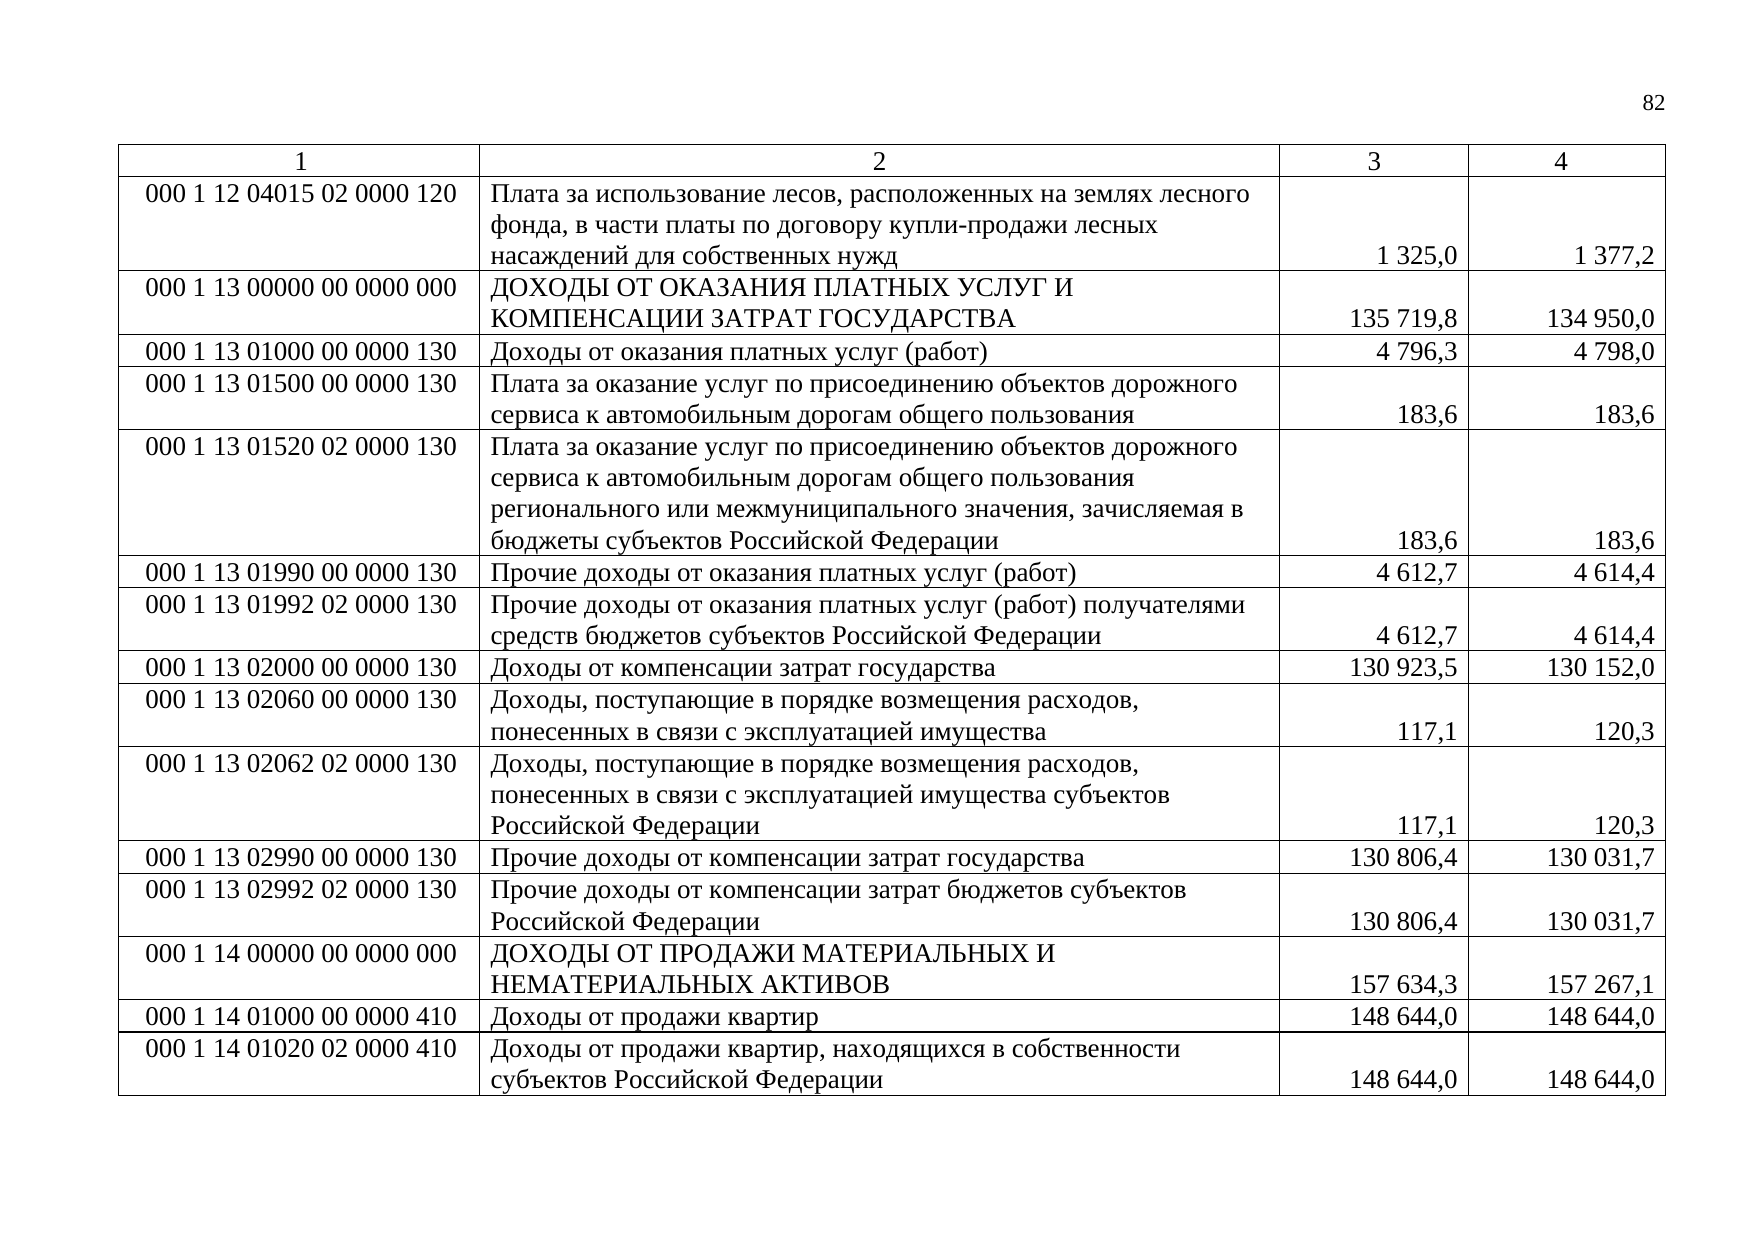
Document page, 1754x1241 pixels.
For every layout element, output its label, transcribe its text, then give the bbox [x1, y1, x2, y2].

table_cell Плата за оказание услуг по присоединению объектов дорожного сервиса к автомобильным дорогам общего пользования [480, 367, 1279, 429]
table_header 3 [1280, 145, 1468, 176]
table_cell 148 644,0 [1280, 1033, 1468, 1095]
table_cell 4 614,4 [1469, 588, 1665, 650]
table_cell 4 612,7 [1280, 556, 1468, 587]
table_cell Прочие доходы от оказания платных услуг (работ) получателями средств бюджетов субъектов Российской Федерации [480, 588, 1279, 650]
table_cell 120,3 [1469, 684, 1665, 746]
table_cell 000 1 13 01520 02 0000 130 [119, 430, 479, 555]
table_cell 000 1 12 04015 02 0000 120 [119, 177, 479, 270]
table_cell Прочие доходы от оказания платных услуг (работ) [480, 556, 1279, 587]
table_cell 000 1 13 02062 02 0000 130 [119, 747, 479, 840]
table_cell 157 267,1 [1469, 937, 1665, 999]
table_cell 130 152,0 [1469, 651, 1665, 683]
table_cell 000 1 13 02060 00 0000 130 [119, 684, 479, 746]
table_cell Доходы от оказания платных услуг (работ) [480, 335, 1279, 366]
table_cell 117,1 [1280, 747, 1468, 840]
table_cell 183,6 [1280, 367, 1468, 429]
table_cell 000 1 13 01000 00 0000 130 [119, 335, 479, 366]
table_cell 183,6 [1469, 367, 1665, 429]
table_cell Доходы от продажи квартир, находящихся в собственности субъектов Российской Федерации [480, 1033, 1279, 1095]
table_cell Прочие доходы от компенсации затрат государства [480, 841, 1279, 873]
table_header 4 [1469, 145, 1665, 176]
table_cell 4 798,0 [1469, 335, 1665, 366]
table_cell 1 325,0 [1280, 177, 1468, 270]
table_cell Плата за оказание услуг по присоединению объектов дорожного сервиса к автомобильным дорогам общего пользования регионального или межмуниципального значения, зачисляемая в бюджеты субъектов Российской Федерации [480, 430, 1279, 555]
table_cell 000 1 13 01500 00 0000 130 [119, 367, 479, 429]
table_cell 4 614,4 [1469, 556, 1665, 587]
table_cell 4 612,7 [1280, 588, 1468, 650]
table_header 2 [480, 145, 1279, 176]
table_cell 117,1 [1280, 684, 1468, 746]
table_cell 120,3 [1469, 747, 1665, 840]
table_cell 148 644,0 [1280, 1000, 1468, 1031]
table_cell 1 377,2 [1469, 177, 1665, 270]
table_cell 130 806,4 [1280, 841, 1468, 873]
table_cell Доходы от продажи квартир [480, 1000, 1279, 1031]
table_cell 148 644,0 [1469, 1000, 1665, 1031]
table_cell 130 923,5 [1280, 651, 1468, 683]
table_cell 000 1 13 02990 00 0000 130 [119, 841, 479, 873]
table_cell 130 031,7 [1469, 841, 1665, 873]
table_cell Доходы, поступающие в порядке возмещения расходов, понесенных в связи с эксплуатацией имущества [480, 684, 1279, 746]
table_cell 000 1 14 01000 00 0000 410 [119, 1000, 479, 1031]
table_cell 4 796,3 [1280, 335, 1468, 366]
table_cell 000 1 14 00000 00 0000 000 [119, 937, 479, 999]
table_cell Доходы от компенсации затрат государства [480, 651, 1279, 683]
table_cell ДОХОДЫ ОТ ОКАЗАНИЯ ПЛАТНЫХ УСЛУГ И КОМПЕНСАЦИИ ЗАТРАТ ГОСУДАРСТВА [480, 271, 1279, 334]
table_cell 000 1 13 01992 02 0000 130 [119, 588, 479, 650]
table_cell 135 719,8 [1280, 271, 1468, 334]
table_cell 157 634,3 [1280, 937, 1468, 999]
table_cell 000 1 13 00000 00 0000 000 [119, 271, 479, 334]
table_cell Плата за использование лесов, расположенных на землях лесного фонда, в части платы по договору купли-продажи лесных насаждений для собственных нужд [480, 177, 1279, 270]
table_cell 000 1 14 01020 02 0000 410 [119, 1033, 479, 1095]
table_cell 130 806,4 [1280, 874, 1468, 936]
table_cell 148 644,0 [1469, 1033, 1665, 1095]
table_cell 183,6 [1280, 430, 1468, 555]
table_cell 134 950,0 [1469, 271, 1665, 334]
table_cell 000 1 13 02000 00 0000 130 [119, 651, 479, 683]
table_cell 000 1 13 02992 02 0000 130 [119, 874, 479, 936]
table_cell 000 1 13 01990 00 0000 130 [119, 556, 479, 587]
table_cell Доходы, поступающие в порядке возмещения расходов, понесенных в связи с эксплуатацией имущества субъектов Российской Федерации [480, 747, 1279, 840]
table_cell Прочие доходы от компенсации затрат бюджетов субъектов Российской Федерации [480, 874, 1279, 936]
table_cell 130 031,7 [1469, 874, 1665, 936]
table_header 1 [119, 145, 479, 176]
table_cell 183,6 [1469, 430, 1665, 555]
table_cell ДОХОДЫ ОТ ПРОДАЖИ МАТЕРИАЛЬНЫХ И НЕМАТЕРИАЛЬНЫХ АКТИВОВ [480, 937, 1279, 999]
